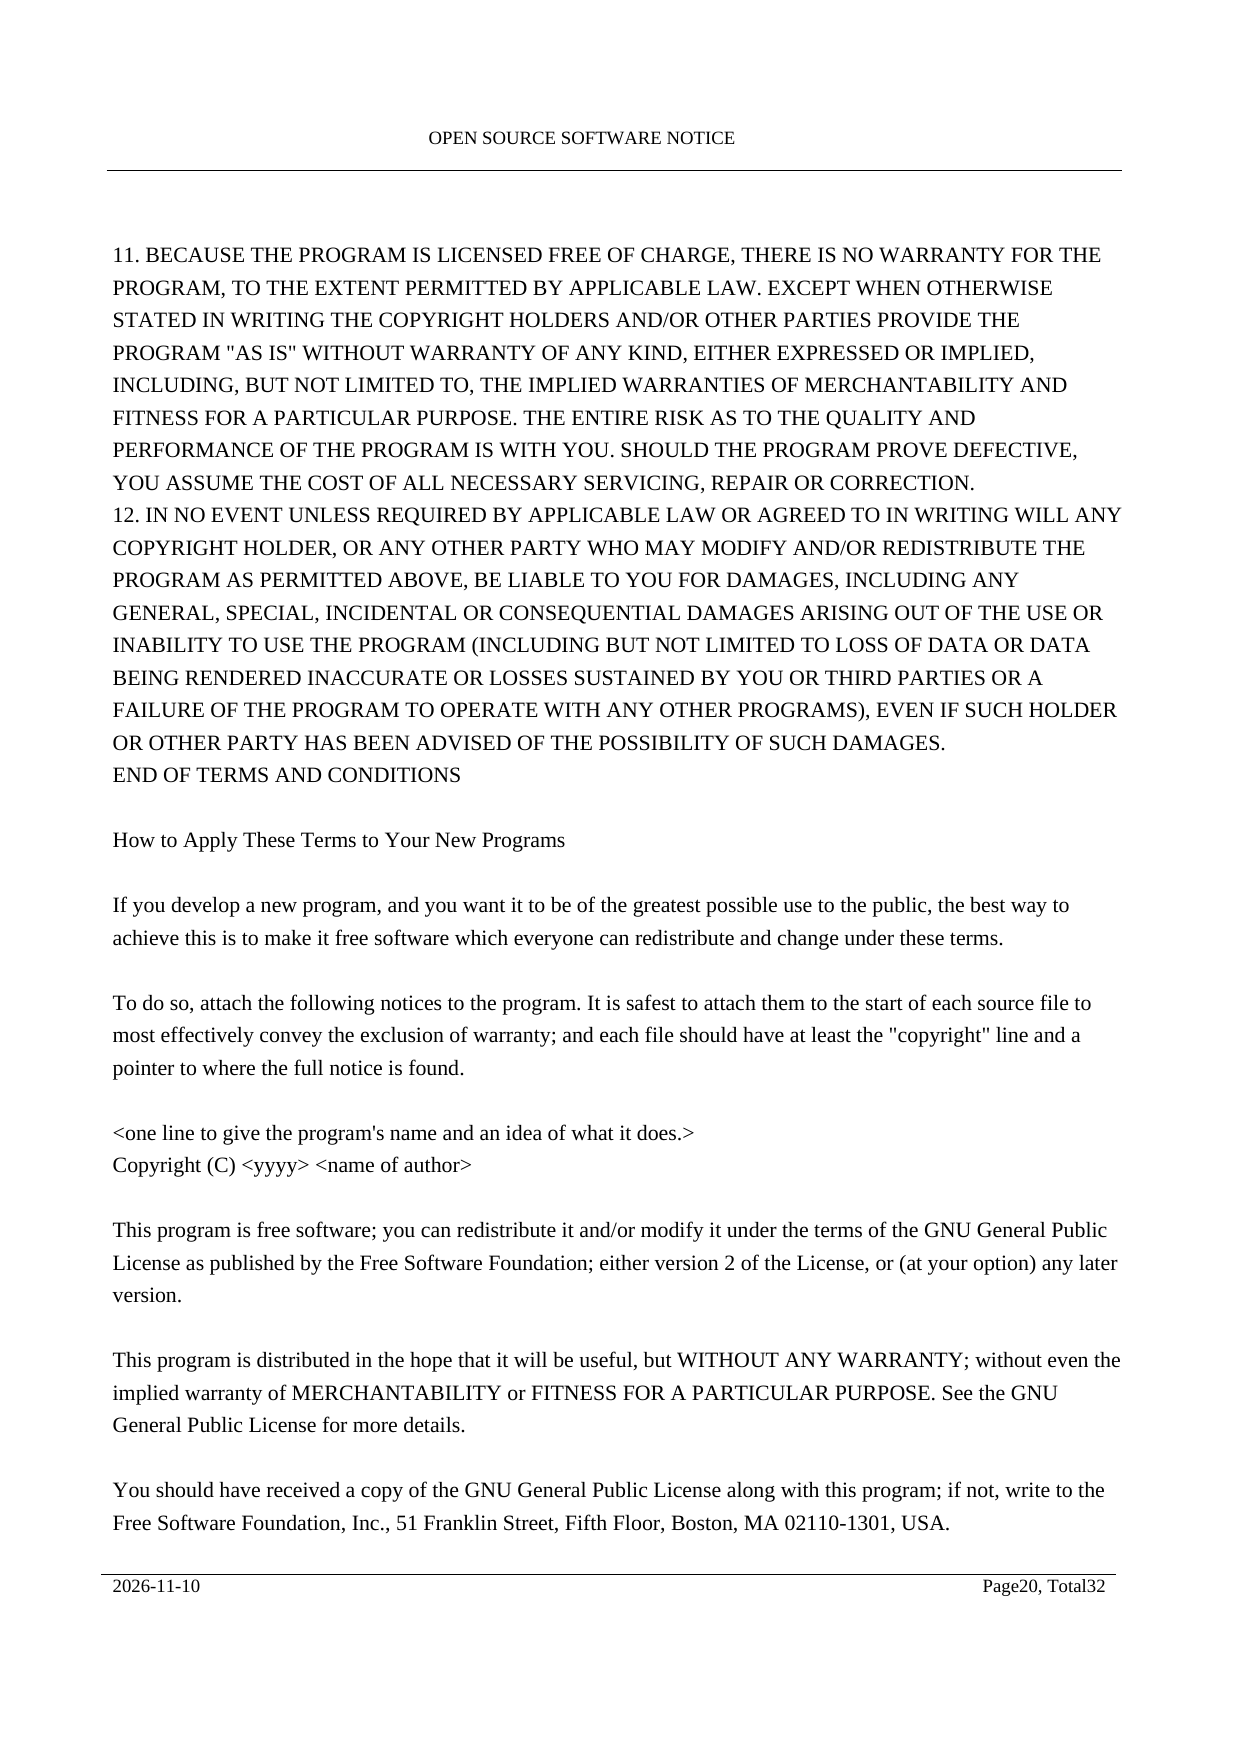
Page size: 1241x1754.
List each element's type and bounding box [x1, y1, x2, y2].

text [112, 206, 1128, 1539]
